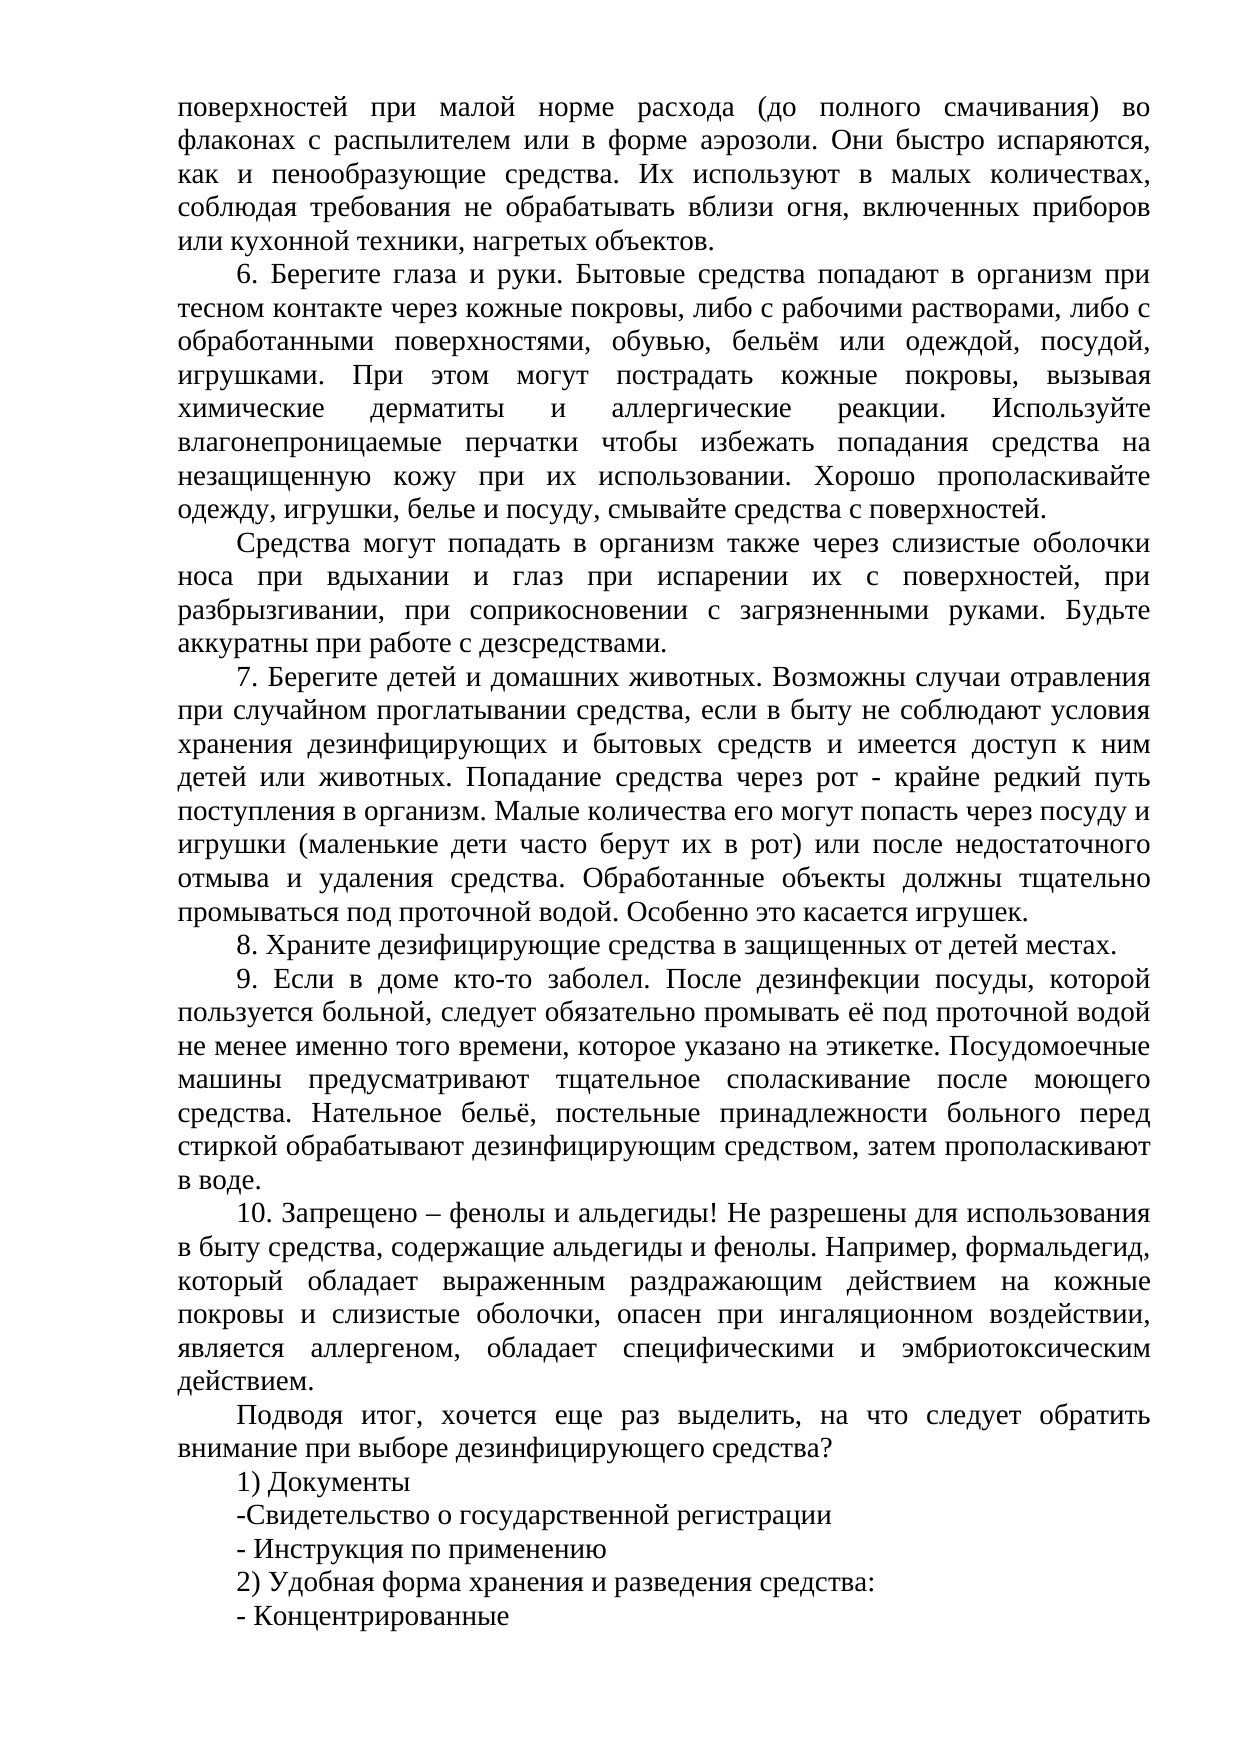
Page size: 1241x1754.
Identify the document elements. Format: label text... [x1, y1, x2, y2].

text - Концентрированные [177, 1598, 1152, 1632]
text Подводя итог, хочется еще раз выделить, на что следует обратить внимание при выборе дезинфицирующего средства? [177, 1397, 1152, 1464]
text 1) Документы [177, 1464, 1152, 1497]
text 6. Берегите глаза и руки. Бытовые средства попадают в организм при тесном контакте через кожные покровы, либо с рабочими растворами, либо с обработанными поверхностями, обувью, бельём или одеждой, посудой, игрушками. При этом могут пострадать кожные покровы, вызывая химические дерматиты и аллергические реакции. Используйте влагонепроницаемые перчатки чтобы избежать попадания средства на незащищенную кожу при их использовании. Хорошо прополаскивайте одежду, игрушки, белье и посуду, смывайте средства с поверхностей. [177, 256, 1152, 525]
text Средства могут попадать в организм также через слизистые оболочки носа при вдыхании и глаз при испарении их с поверхностей, при разбрызгивании, при соприкосновении с загрязненными руками. Будьте аккуратны при работе с дезсредствами. [177, 525, 1152, 659]
text 10. Запрещено – фенолы и альдегиды! Не разрешены для использования в быту средства, содержащие альдегиды и фенолы. Например, формальдегид, который обладает выраженным раздражающим действием на кожные покровы и слизистые оболочки, опасен при ингаляционном воздействии, является аллергеном, обладает специфическими и эмбриотоксическим действием. [177, 1196, 1152, 1397]
text 2) Удобная форма хранения и разведения средства: [177, 1564, 1152, 1598]
text 8. Храните дезифицирующие средства в защищенных от детей местах. [177, 927, 1152, 961]
text - Инструкция по применению [177, 1531, 1152, 1564]
text 7. Берегите детей и домашних животных. Возможны случаи отравления при случайном проглатывании средства, если в быту не соблюдают условия хранения дезинфицирующих и бытовых средств и имеется доступ к ним детей или животных. Попадание средства через рот - крайне редкий путь поступления в организм. Малые количества его могут попасть через посуду и игрушки (маленькие дети часто берут их в рот) или после недостаточного отмыва и удаления средства. Обработанные объекты должны тщательно промываться под проточной водой. Особенно это касается игрушек. [177, 659, 1152, 927]
text 9. Если в доме кто-то заболел. После дезинфекции посуды, которой пользуется больной, следует обязательно промывать её под проточной водой не менее именно того времени, которое указано на этикетке. Посудомоечные машины предусматривают тщательное споласкивание после моющего средства. Нательное бельё, постельные принадлежности больного перед стиркой обрабатывают дезинфицирующим средством, затем прополаскивают в воде. [177, 961, 1152, 1196]
text -Свидетельство о государственной регистрации [177, 1497, 1152, 1531]
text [177, 89, 1152, 256]
